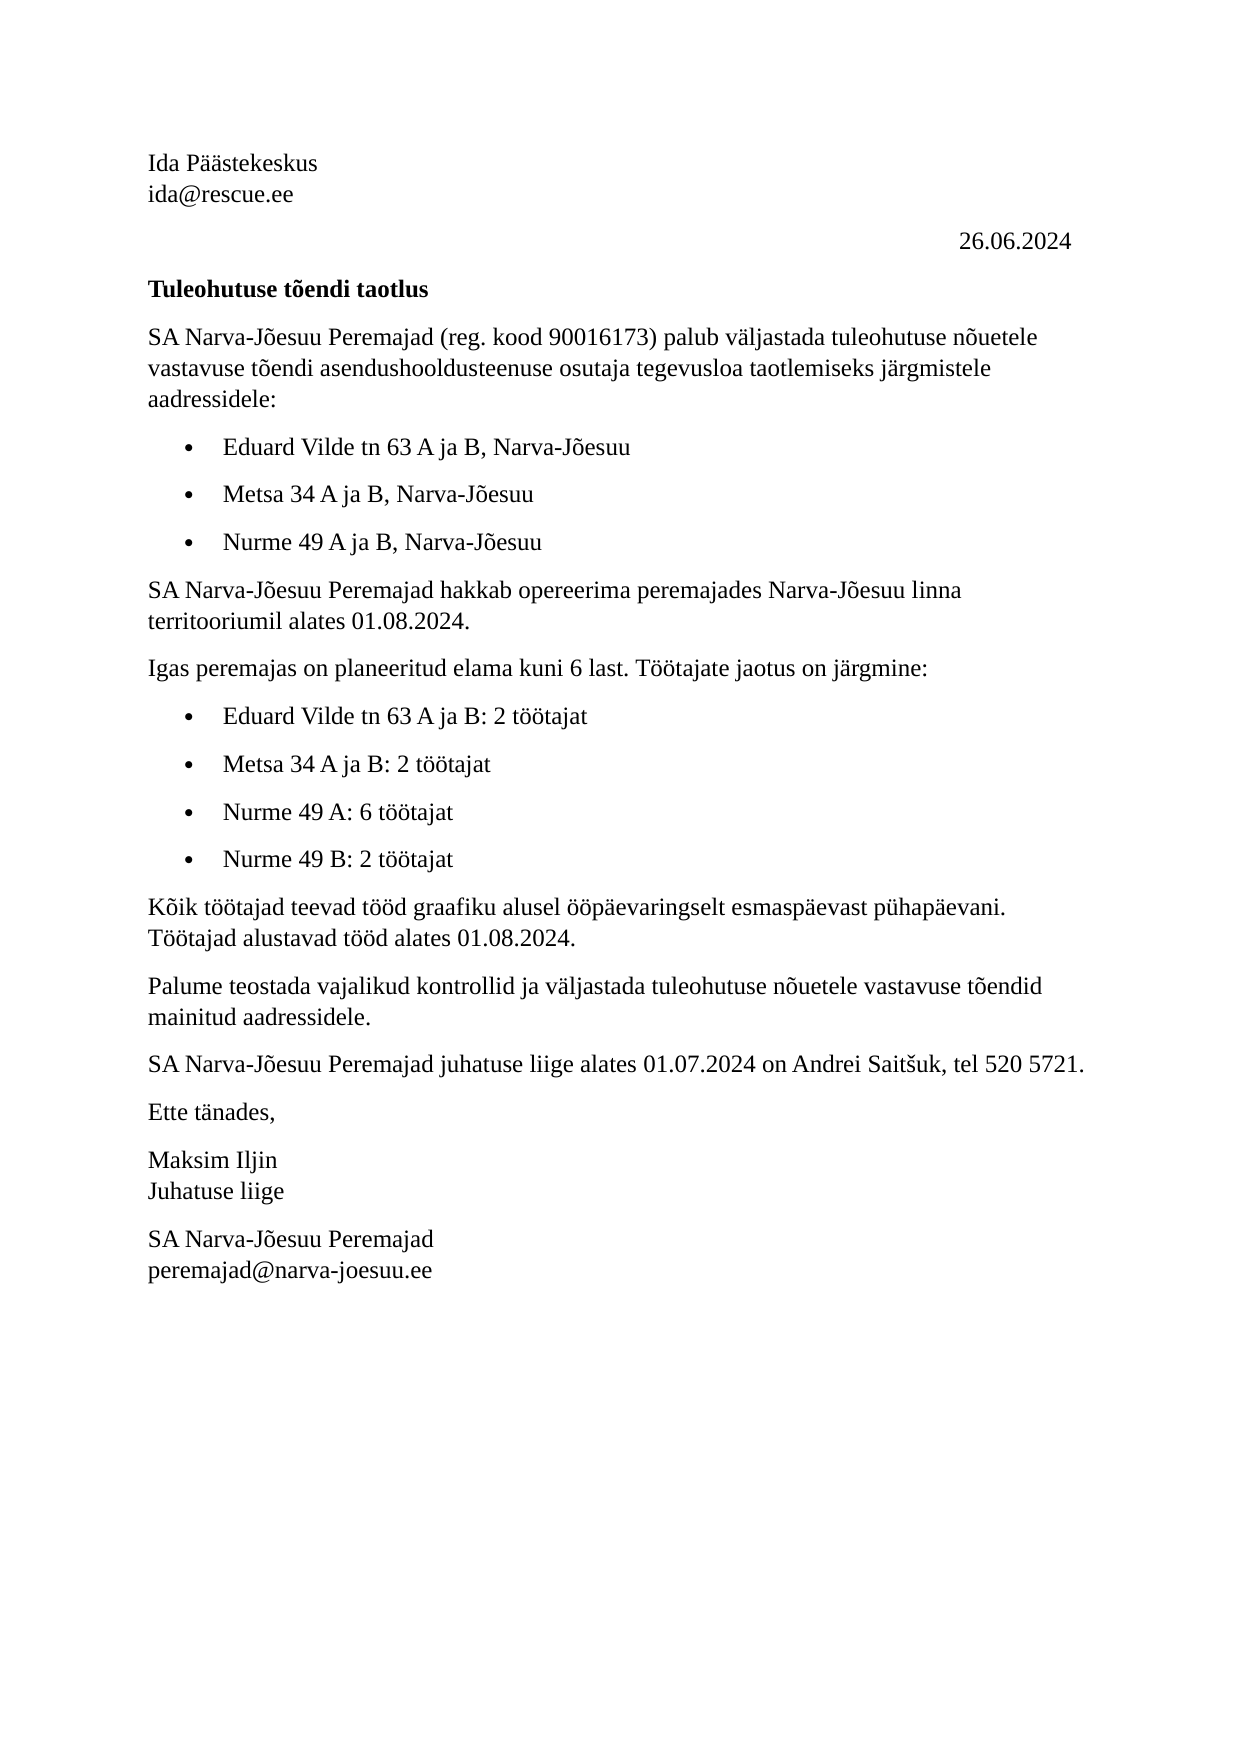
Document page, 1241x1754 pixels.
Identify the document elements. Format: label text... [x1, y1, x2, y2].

text SA Narva-Jõesuu Peremajad hakkab opereerima peremajades Narva-Jõesuu linna territooriumil alates 01.08.2024. [148, 575, 1093, 634]
list Metsa 34 A ja B, Narva-Jõesuu [185, 479, 1093, 508]
text SA Narva-Jõesuu Peremajad (reg. kood 90016173) palub väljastada tuleohutuse nõuetele vastavuse tõendi asendushooldusteenuse osutaja tegevusloa taotlemiseks järgmistele aadressidele: [148, 322, 1093, 413]
list Metsa 34 A ja B: 2 töötajat [185, 749, 1093, 778]
list Eduard Vilde tn 63 A ja B, Narva-Jõesuu [185, 432, 1093, 460]
list Nurme 49 A: 6 töötajat [185, 797, 1093, 825]
text SA Narva-Jõesuu Peremajad peremajad@narva-joesuu.ee [148, 1224, 1093, 1283]
text Maksim Iljin Juhatuse liige [148, 1145, 1093, 1205]
text 26.06.2024 [148, 226, 1093, 255]
list Nurme 49 B: 2 töötajat [185, 844, 1093, 873]
text Ida Päästekeskus ida@rescue.ee [148, 148, 1093, 207]
text Palume teostada vajalikud kontrollid ja väljastada tuleohutuse nõuetele vastavuse tõendid mainitud aadressidele. [148, 971, 1093, 1031]
text Ette tänades, [148, 1097, 1093, 1126]
text Tuleohutuse tõendi taotlus [148, 274, 1093, 303]
text Igas peremajas on planeeritud elama kuni 6 last. Töötajate jaotus on järgmine: [148, 653, 1093, 682]
text Kõik töötajad teevad tööd graafiku alusel ööpäevaringselt esmaspäevast pühapäevani. Töötajad alustavad tööd alates 01.08.2024. [148, 892, 1093, 952]
list Eduard Vilde tn 63 A ja B: 2 töötajat [185, 701, 1093, 730]
list Nurme 49 A ja B, Narva-Jõesuu [185, 527, 1093, 556]
text SA Narva-Jõesuu Peremajad juhatuse liige alates 01.07.2024 on Andrei Saitšuk, tel 520 5721. [148, 1049, 1093, 1078]
